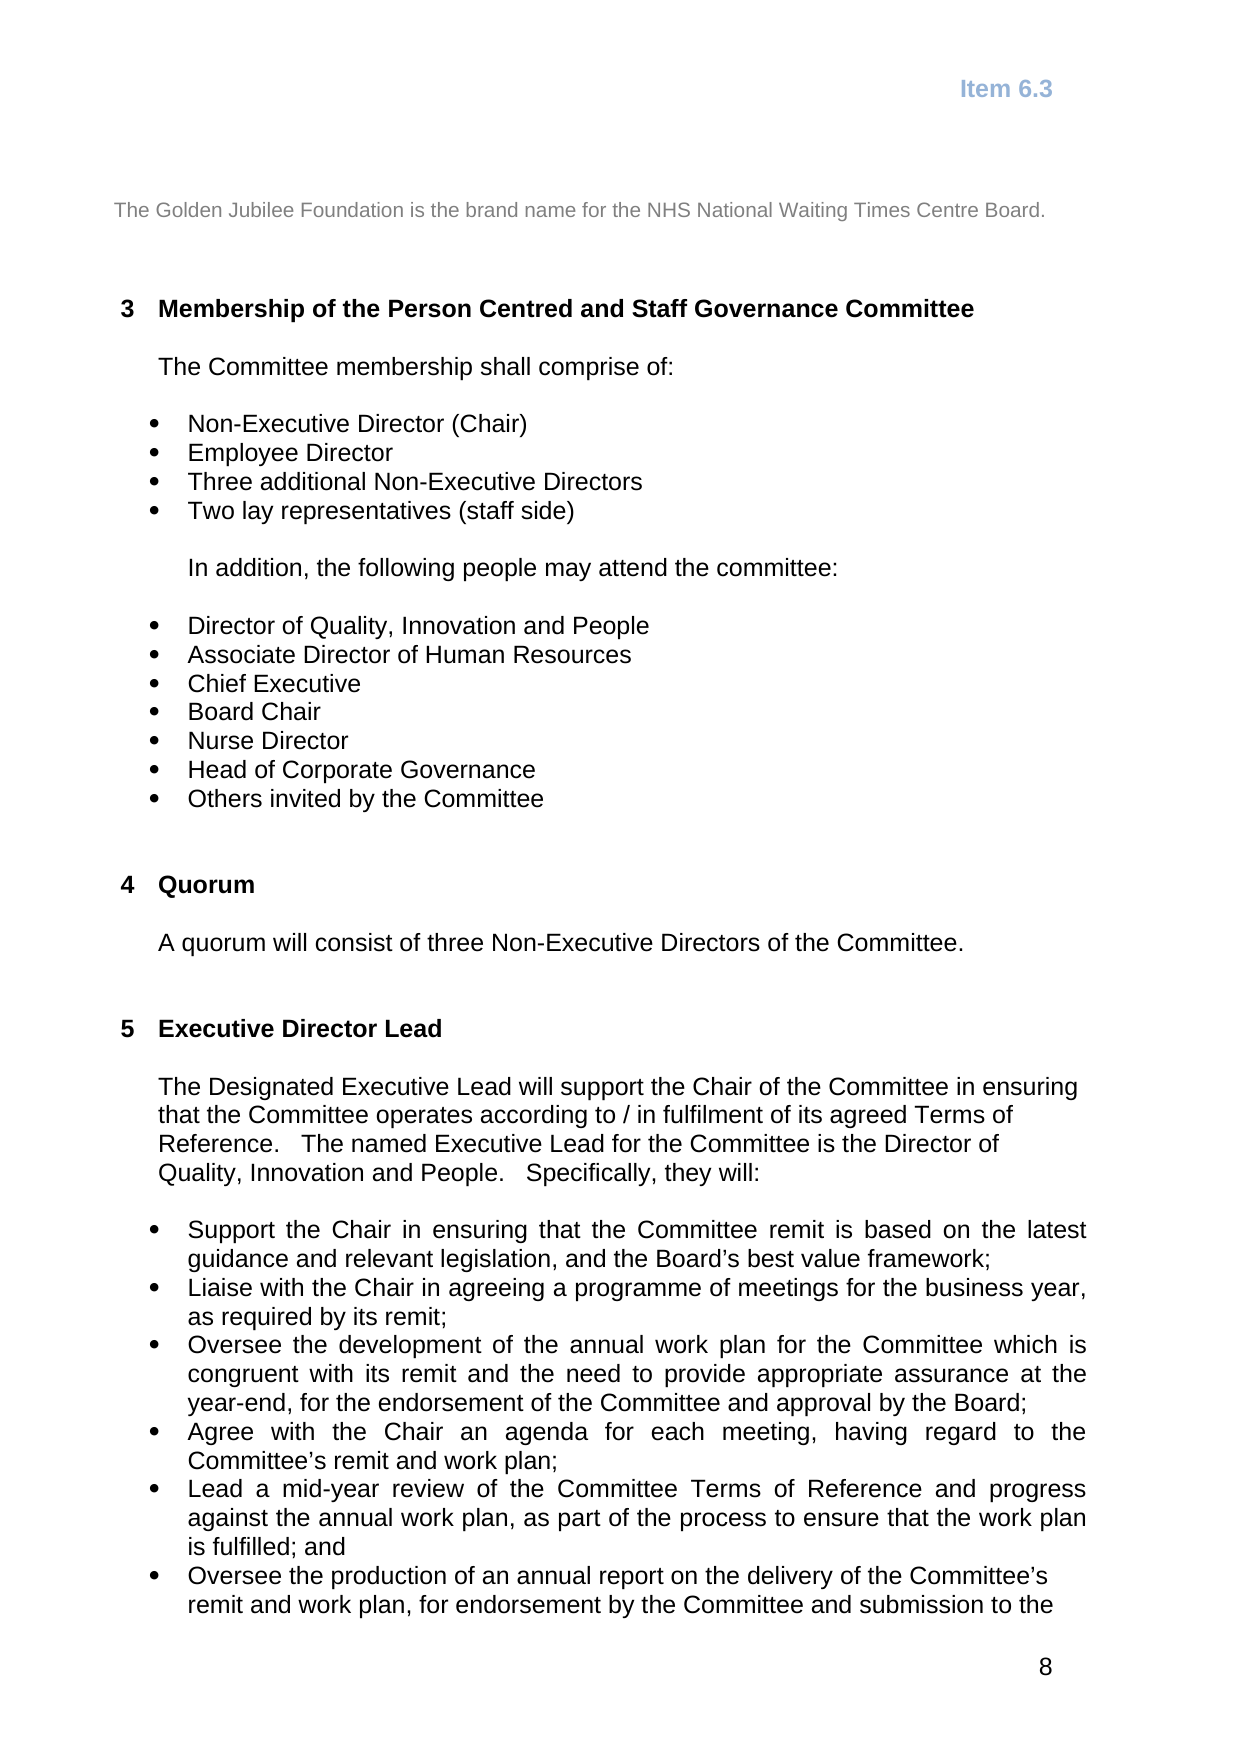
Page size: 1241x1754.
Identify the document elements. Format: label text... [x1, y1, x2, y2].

list Agree with the Chair an agenda for each meeting, having regard to the Committee’s remit and work plan; [150, 1417, 1088, 1474]
list Executive Director Lead [120, 1014, 1088, 1043]
list Lead a mid-year review of the Committee Terms of Reference and progress against the annual work plan, as part of the process to ensure that the work plan is fulfilled; and [150, 1474, 1088, 1561]
list Three additional Non-Executive Directors [150, 467, 1088, 496]
list Associate Director of Human Resources [150, 640, 1088, 668]
list Others invited by the Committee [150, 784, 1088, 813]
list Board Chair [150, 697, 1088, 726]
list Support the Chair in ensuring that the Committee remit is based on the latest guidance and relevant legislation, and the Board’s best value framework; [150, 1215, 1088, 1273]
list Oversee the development of the annual work plan for the Committee which is congruent with its remit and the need to provide appropriate assurance at the year-end, for the endorsement of the Committee and approval by the Board; [150, 1331, 1088, 1417]
list Head of Corporate Governance [150, 755, 1088, 784]
list Membership of the Person Centred and Staff Governance Committee [120, 294, 1088, 323]
list Director of Quality, Innovation and People [150, 611, 1088, 640]
text The Golden Jubilee Foundation is the brand name for the NHS National Waiting Times Centre Board. [114, 198, 1088, 222]
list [150, 1561, 1088, 1618]
text The Designated Executive Lead will support the Chair of the Committee in ensuring that the Committee operates according to / in fulfilment of its agreed Terms of Reference. The named Executive Lead for the Committee is the Director of Quality, Innovation and People. Specifically, they will: [158, 1072, 1088, 1187]
list Liaise with the Chair in agreeing a programme of meetings for the business year, as required by its remit; [150, 1273, 1088, 1331]
text The Committee membership shall comprise of: [158, 352, 1088, 380]
list Chief Executive [150, 668, 1088, 697]
text In addition, the following people may attend the committee: [187, 553, 1053, 611]
list Two lay representatives (staff side) [150, 496, 1088, 524]
text A quorum will consist of three Non-Executive Directors of the Committee. [158, 899, 1088, 957]
list Quorum [120, 870, 1088, 899]
list Employee Director [150, 438, 1088, 467]
list Non-Executive Director (Chair) [150, 409, 1088, 438]
list Nurse Director [150, 726, 1088, 755]
